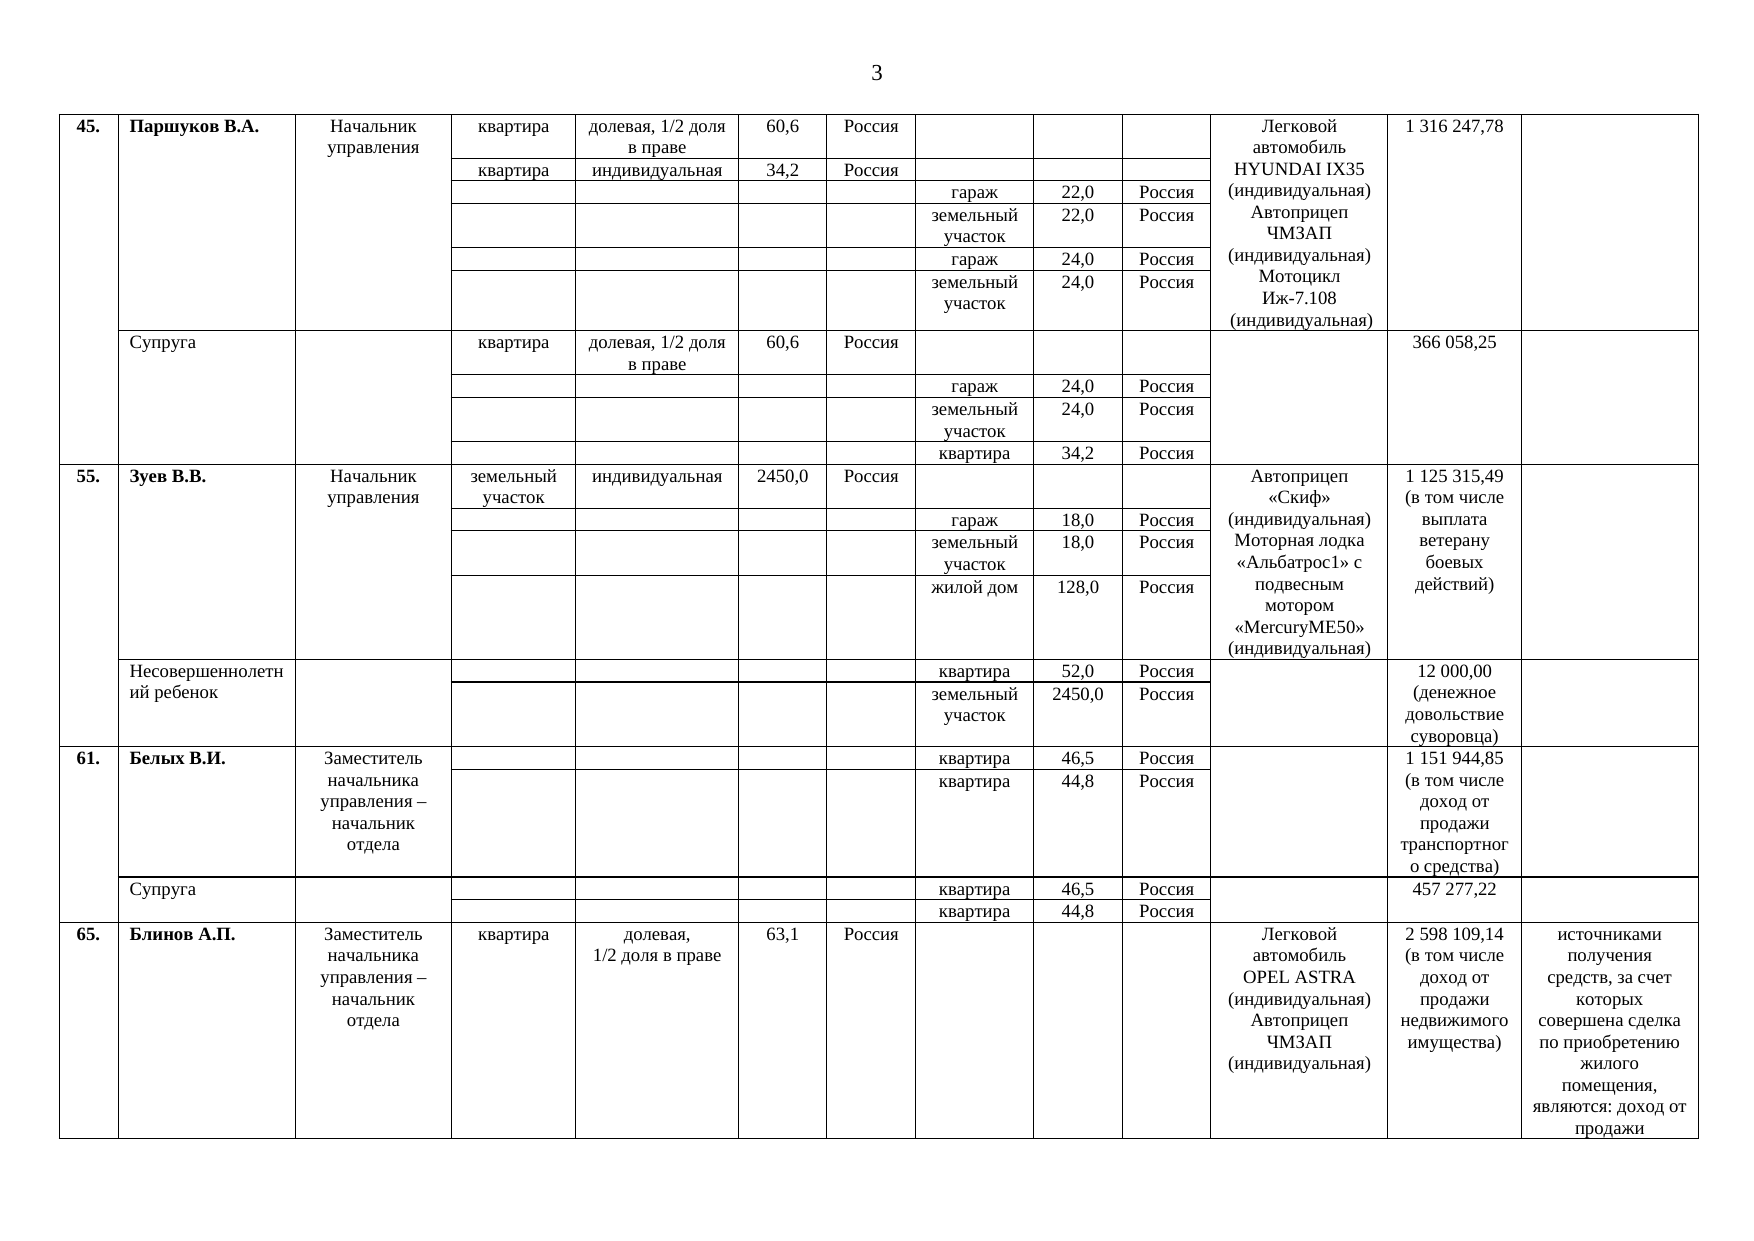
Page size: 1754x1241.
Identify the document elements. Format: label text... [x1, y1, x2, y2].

table_cell [452, 248, 575, 269]
table_cell квартира [452, 331, 575, 374]
table_cell Россия [1123, 660, 1210, 681]
table_cell Начальник управления [296, 465, 451, 659]
table_cell [576, 509, 738, 530]
table_cell [739, 509, 826, 530]
table_cell [1123, 115, 1210, 158]
table_cell Легковой автомобиль HYUNDAI IX35 (индивидуальная) Автоприцеп ЧМЗАП (индивидуальная) Мотоцикл Иж-7.108 (индивидуальная) [1211, 115, 1387, 330]
table_cell Россия [1123, 747, 1210, 769]
table_cell [916, 465, 1033, 508]
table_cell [1211, 923, 1387, 1138]
table_cell Начальник управления [296, 115, 451, 330]
table_cell [827, 576, 915, 659]
table_cell Россия [1123, 509, 1210, 530]
table_cell долевая, 1/2 доля в праве [576, 115, 738, 158]
table_cell [296, 878, 451, 922]
table_cell [827, 770, 915, 876]
table_cell Россия [1123, 770, 1210, 876]
table_cell [739, 660, 826, 681]
table_cell Супруга [119, 878, 295, 922]
table_cell Паршуков В.А. [119, 115, 295, 330]
table_cell [452, 531, 575, 574]
table_cell [739, 375, 826, 397]
table_cell [576, 204, 738, 247]
table_cell Россия [1123, 878, 1210, 899]
table_cell [576, 181, 738, 203]
table_cell [739, 442, 826, 464]
table_cell земельный участок [452, 465, 575, 508]
table_cell долевая, 1/2 доля в праве [576, 331, 738, 374]
table_cell [827, 747, 915, 769]
table_cell квартира [916, 442, 1033, 464]
table_cell Россия [1123, 375, 1210, 397]
table_cell [452, 683, 575, 746]
table_cell индивидуальная [576, 465, 738, 508]
table_cell [576, 531, 738, 574]
table_cell [452, 509, 575, 530]
table_cell Россия [827, 923, 915, 1138]
table_cell [827, 509, 915, 530]
table_cell 1 125 315,49 (в том числе выплата ветерану боевых действий) [1388, 465, 1521, 659]
table_cell 12 000,00 (денежное довольствие суворовца) [1388, 660, 1521, 746]
table_cell [1034, 159, 1122, 180]
table_cell Россия [1123, 204, 1210, 247]
table_cell Россия [827, 465, 915, 508]
table_cell [576, 900, 738, 922]
table_cell 34,2 [739, 159, 826, 180]
table_cell 457 277,22 [1388, 878, 1521, 922]
table_cell гараж [916, 181, 1033, 203]
table_cell 24,0 [1034, 271, 1122, 330]
table_cell [827, 248, 915, 269]
table_cell [576, 248, 738, 269]
table_cell [60, 115, 118, 464]
table_cell [1211, 878, 1387, 922]
table_cell [576, 442, 738, 464]
table_cell Россия [1123, 248, 1210, 269]
table_cell [452, 271, 575, 330]
table_cell [827, 181, 915, 203]
table_cell [739, 747, 826, 769]
table_cell [827, 531, 915, 574]
table_cell Россия [1123, 442, 1210, 464]
table_cell 128,0 [1034, 576, 1122, 659]
table_cell [739, 770, 826, 876]
table_cell 34,2 [1034, 442, 1122, 464]
table_cell гараж [916, 248, 1033, 269]
table_cell [1034, 115, 1122, 158]
table_cell квартира [452, 923, 575, 1138]
table_cell квартира [916, 770, 1033, 876]
table_cell [1123, 923, 1210, 1138]
table_cell Россия [827, 159, 915, 180]
table_cell [739, 576, 826, 659]
table_cell Россия [1123, 900, 1210, 922]
table_cell [739, 900, 826, 922]
table_cell [452, 442, 575, 464]
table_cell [296, 923, 451, 1138]
table_cell [576, 271, 738, 330]
table_cell [452, 770, 575, 876]
table_cell [452, 576, 575, 659]
table_cell 366 058,25 [1388, 331, 1521, 464]
table_cell [1522, 465, 1698, 659]
table_cell Россия [1123, 181, 1210, 203]
table_cell [1123, 331, 1210, 374]
table_cell [576, 576, 738, 659]
table_cell квартира [916, 747, 1033, 769]
table_cell [1522, 878, 1698, 922]
table_cell [739, 204, 826, 247]
table_cell [452, 747, 575, 769]
table_cell [827, 442, 915, 464]
table_cell квартира [452, 115, 575, 158]
table_cell 46,5 [1034, 878, 1122, 899]
table_cell [60, 747, 118, 922]
table_cell [827, 683, 915, 746]
table_cell 60,6 [739, 115, 826, 158]
table_cell [1522, 660, 1698, 746]
table_cell квартира [452, 159, 575, 180]
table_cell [576, 923, 738, 1138]
table_cell [916, 923, 1033, 1138]
table_cell [576, 878, 738, 899]
table_cell [576, 660, 738, 681]
table_cell Россия [1123, 398, 1210, 441]
table_cell [576, 747, 738, 769]
table_cell [60, 465, 118, 746]
table_cell [452, 878, 575, 899]
table_cell квартира [916, 900, 1033, 922]
table_cell [1522, 331, 1698, 464]
table_cell [1211, 331, 1387, 464]
table_cell земельный участок [916, 683, 1033, 746]
table_cell Зуев В.В. [119, 465, 295, 659]
table_cell [1211, 660, 1387, 746]
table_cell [1388, 923, 1521, 1138]
table_cell 52,0 [1034, 660, 1122, 681]
table_cell гараж [916, 375, 1033, 397]
table_cell 22,0 [1034, 181, 1122, 203]
table_cell 1 316 247,78 [1388, 115, 1521, 330]
table_cell [1522, 115, 1698, 330]
table_cell гараж [916, 509, 1033, 530]
table_cell [1034, 331, 1122, 374]
table_cell 60,6 [739, 331, 826, 374]
table_cell 2450,0 [1034, 683, 1122, 746]
table_cell [296, 331, 451, 464]
table_cell [827, 398, 915, 441]
table_cell жилой дом [916, 576, 1033, 659]
table_cell 2450,0 [739, 465, 826, 508]
table_cell 22,0 [1034, 204, 1122, 247]
table_cell Россия [827, 331, 915, 374]
table_cell Россия [827, 115, 915, 158]
table_cell Несовершеннолетний ребенок [119, 660, 295, 746]
table_cell Блинов А.П. [119, 923, 295, 1138]
table_cell [1123, 159, 1210, 180]
table_cell [827, 660, 915, 681]
table_cell Супруга [119, 331, 295, 464]
table_cell [1522, 747, 1698, 876]
table_cell индивидуальная [576, 159, 738, 180]
table_cell 1 151 944,85 (в том числе доход от продажи транспортного средства) [1388, 747, 1521, 876]
table_cell [576, 770, 738, 876]
table_cell [452, 900, 575, 922]
table_cell 44,8 [1034, 900, 1122, 922]
table_cell 46,5 [1034, 747, 1122, 769]
table_cell 24,0 [1034, 398, 1122, 441]
table_cell 44,8 [1034, 770, 1122, 876]
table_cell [1522, 923, 1698, 1138]
table_cell [827, 375, 915, 397]
table_cell Автоприцеп «Скиф» (индивидуальная) Моторная лодка «Альбатрос1» с подвесным мотором «MercuryME50» (индивидуальная) [1211, 465, 1387, 659]
table_cell [296, 660, 451, 746]
table_cell 18,0 [1034, 531, 1122, 574]
table_cell 24,0 [1034, 375, 1122, 397]
table_cell [452, 398, 575, 441]
table_cell [1034, 465, 1122, 508]
table_cell [452, 375, 575, 397]
table_cell [827, 271, 915, 330]
table_cell [452, 181, 575, 203]
table_cell [739, 248, 826, 269]
table_cell земельный участок [916, 531, 1033, 574]
table_cell [739, 878, 826, 899]
table_cell [60, 923, 118, 1138]
table_cell [739, 531, 826, 574]
table_cell 24,0 [1034, 248, 1122, 269]
table_cell [827, 900, 915, 922]
table_cell [1211, 747, 1387, 876]
table_cell Россия [1123, 271, 1210, 330]
table_cell [916, 159, 1033, 180]
table_cell [452, 204, 575, 247]
table_cell [1123, 465, 1210, 508]
table_cell земельный участок [916, 398, 1033, 441]
table_cell Белых В.И. [119, 747, 295, 876]
table_cell [739, 683, 826, 746]
table_cell [576, 375, 738, 397]
table_cell [576, 398, 738, 441]
table_cell [739, 271, 826, 330]
table_cell [739, 181, 826, 203]
table_cell [916, 331, 1033, 374]
table_cell [452, 660, 575, 681]
table_cell [827, 204, 915, 247]
table_cell 63,1 [739, 923, 826, 1138]
table_cell [916, 115, 1033, 158]
table_cell квартира [916, 878, 1033, 899]
table_cell [1034, 923, 1122, 1138]
table_cell земельный участок [916, 271, 1033, 330]
table_cell 18,0 [1034, 509, 1122, 530]
table_cell земельный участок [916, 204, 1033, 247]
table_cell Россия [1123, 531, 1210, 574]
table_cell [739, 398, 826, 441]
table_cell Россия [1123, 683, 1210, 746]
table_cell [576, 683, 738, 746]
table_cell квартира [916, 660, 1033, 681]
table_cell [827, 878, 915, 899]
table_cell Россия [1123, 576, 1210, 659]
table_cell Заместитель начальника управления – начальник отдела [296, 747, 451, 876]
